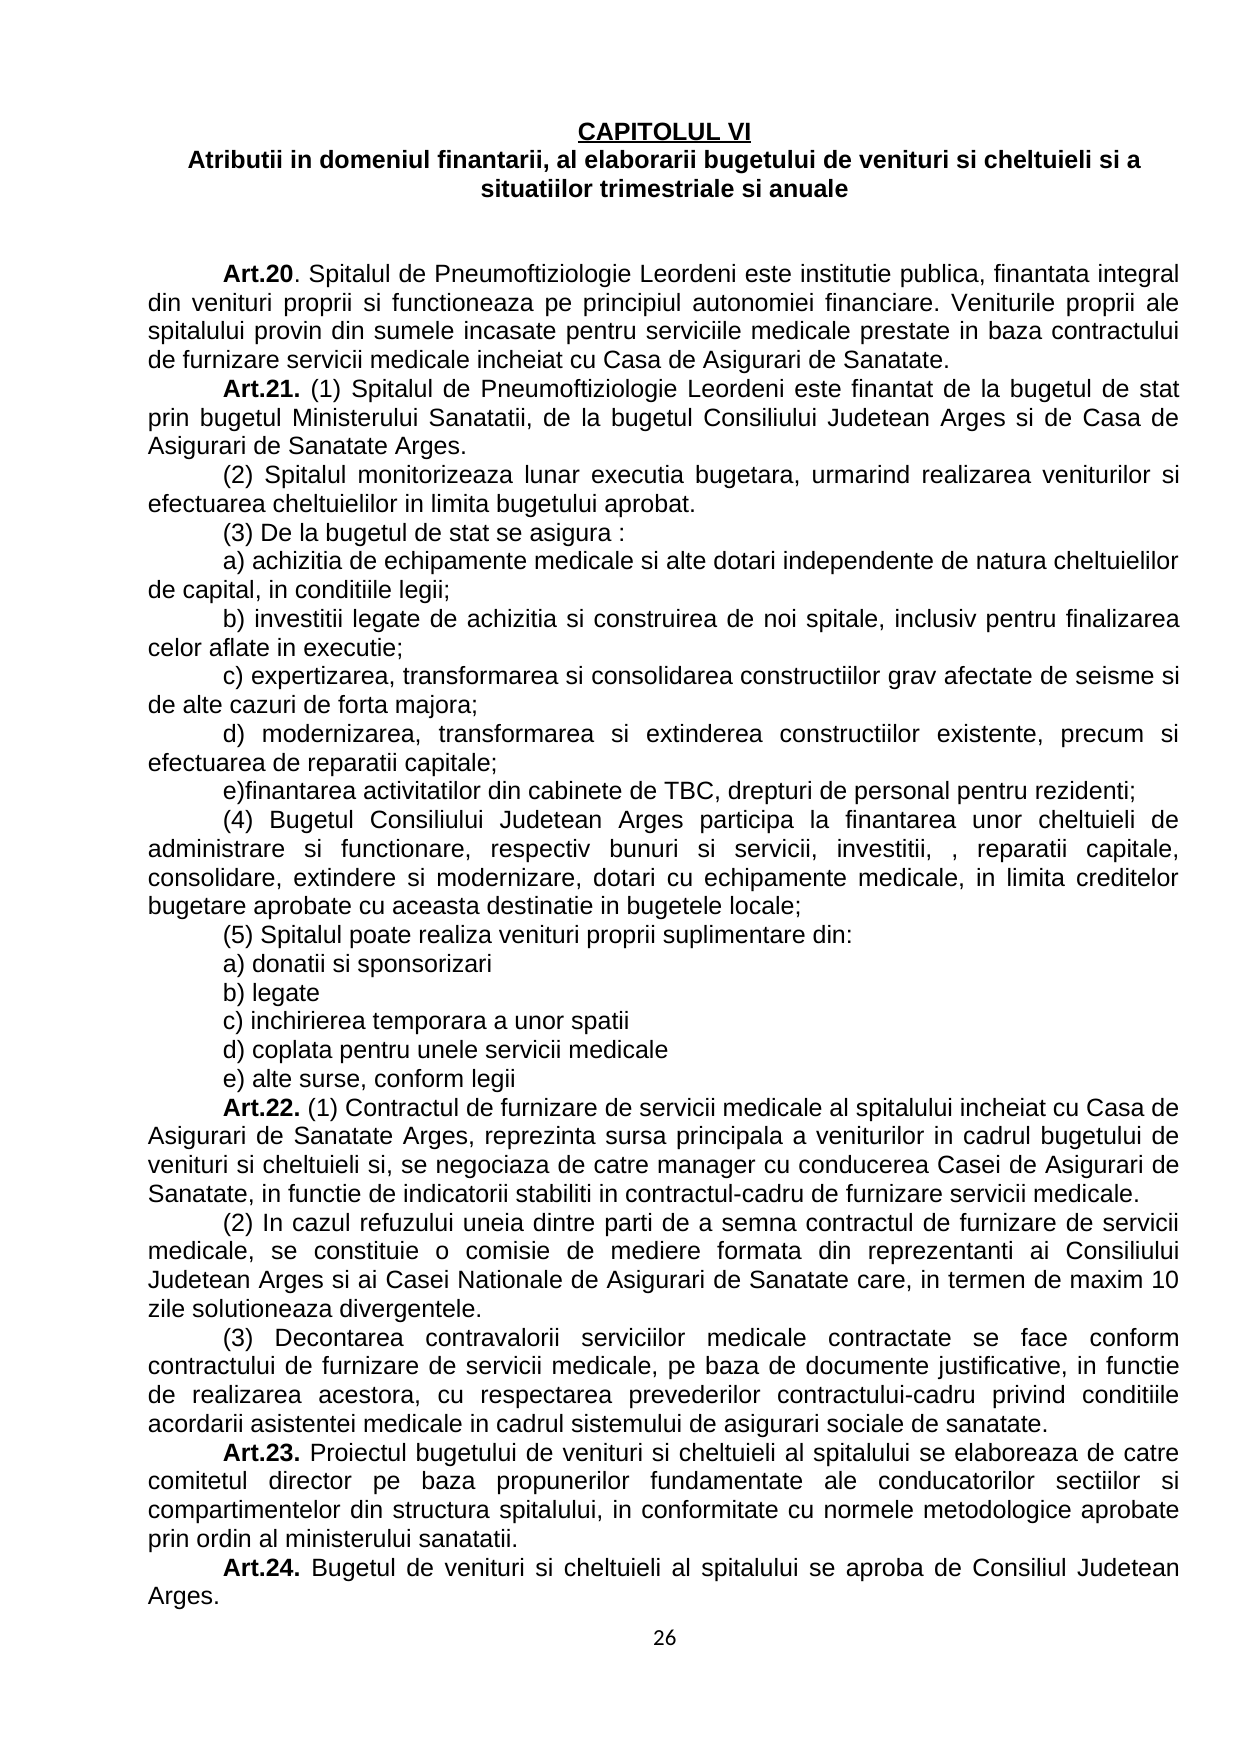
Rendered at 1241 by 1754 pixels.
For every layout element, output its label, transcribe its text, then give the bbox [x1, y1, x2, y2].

text Art.21. (1) Spitalul de Pneumoftiziologie Leordeni este finantat de la bugetul de stat prin bugetul Ministerului Sanatatii, de la bugetul Consiliului Judetean Arges si de Casa de Asigurari de Sanatate Arges. [148, 374, 1181, 460]
text d) coplata pentru unele servicii medicale [148, 1035, 1181, 1064]
text (3) De la bugetul de stat se asigura : [148, 518, 1181, 546]
text d) modernizarea, transformarea si extinderea constructiilor existente, precum si efectuarea de reparatii capitale; [148, 719, 1181, 776]
text a) donatii si sponsorizari [148, 949, 1181, 978]
text c) inchirierea temporara a unor spatii [148, 1006, 1181, 1035]
text Art.24. Bugetul de venituri si cheltuieli al spitalului se aproba de Consiliul Judetean Arges. [148, 1553, 1181, 1610]
text (2) In cazul refuzului uneia dintre parti de a semna contractul de furnizare de servicii medicale, se constituie o comisie de mediere formata din reprezentanti ai Consiliului Judetean Arges si ai Casei Nationale de Asigurari de Sanatate care, in termen de maxim 10 zile solutioneaza divergentele. [148, 1208, 1181, 1323]
text a) achizitia de echipamente medicale si alte dotari independente de natura cheltuielilor de capital, in conditiile legii; [148, 546, 1181, 604]
text e)finantarea activitatilor din cabinete de TBC, drepturi de personal pentru rezidenti; [148, 776, 1181, 805]
text Art.23. Proiectul bugetului de venituri si cheltuieli al spitalului se elaboreaza de catre comitetul director pe baza propunerilor fundamentate ale conducatorilor sectiilor si compartimentelor din structura spitalului, in conformitate cu normele metodologice aprobate prin ordin al ministerului sanatatii. [148, 1438, 1181, 1553]
text Atributii in domeniul finantarii, al elaborarii bugetului de venituri si cheltuieli si a situatiilor trimestriale si anuale [148, 145, 1181, 203]
text (4) Bugetul Consiliului Judetean Arges participa la finantarea unor cheltuieli de administrare si functionare, respectiv bunuri si servicii, investitii, , reparatii capitale, consolidare, extindere si modernizare, dotari cu echipamente medicale, in limita creditelor bugetare aprobate cu aceasta destinatie in bugetele locale; [148, 805, 1181, 920]
text CAPITOLUL VI [148, 117, 1181, 145]
text Art.22. (1) Contractul de furnizare de servicii medicale al spitalului incheiat cu Casa de Asigurari de Sanatate Arges, reprezinta sursa principala a veniturilor in cadrul bugetului de venituri si cheltuieli si, se negociaza de catre manager cu conducerea Casei de Asigurari de Sanatate, in functie de indicatorii stabiliti in contractul-cadru de furnizare servicii medicale. [148, 1093, 1181, 1208]
text e) alte surse, conform legii [148, 1064, 1181, 1093]
text b) legate [148, 978, 1181, 1006]
text (5) Spitalul poate realiza venituri proprii suplimentare din: [148, 920, 1181, 949]
text (2) Spitalul monitorizeaza lunar executia bugetara, urmarind realizarea veniturilor si efectuarea cheltuielilor in limita bugetului aprobat. [148, 460, 1181, 518]
text Art.20. Spitalul de Pneumoftiziologie Leordeni este institutie publica, finantata integral din venituri proprii si functioneaza pe principiul autonomiei financiare. Veniturile proprii ale spitalului provin din sumele incasate pentru serviciile medicale prestate in baza contractului de furnizare servicii medicale incheiat cu Casa de Asigurari de Sanatate. [148, 259, 1181, 374]
text (3) Decontarea contravalorii serviciilor medicale contractate se face conform contractului de furnizare de servicii medicale, pe baza de documente justificative, in functie de realizarea acestora, cu respectarea prevederilor contractului-cadru privind conditiile acordarii asistentei medicale in cadrul sistemului de asigurari sociale de sanatate. [148, 1323, 1181, 1438]
text b) investitii legate de achizitia si construirea de noi spitale, inclusiv pentru finalizarea celor aflate in executie; [148, 604, 1181, 661]
text c) expertizarea, transformarea si consolidarea constructiilor grav afectate de seisme si de alte cazuri de forta majora; [148, 661, 1181, 719]
